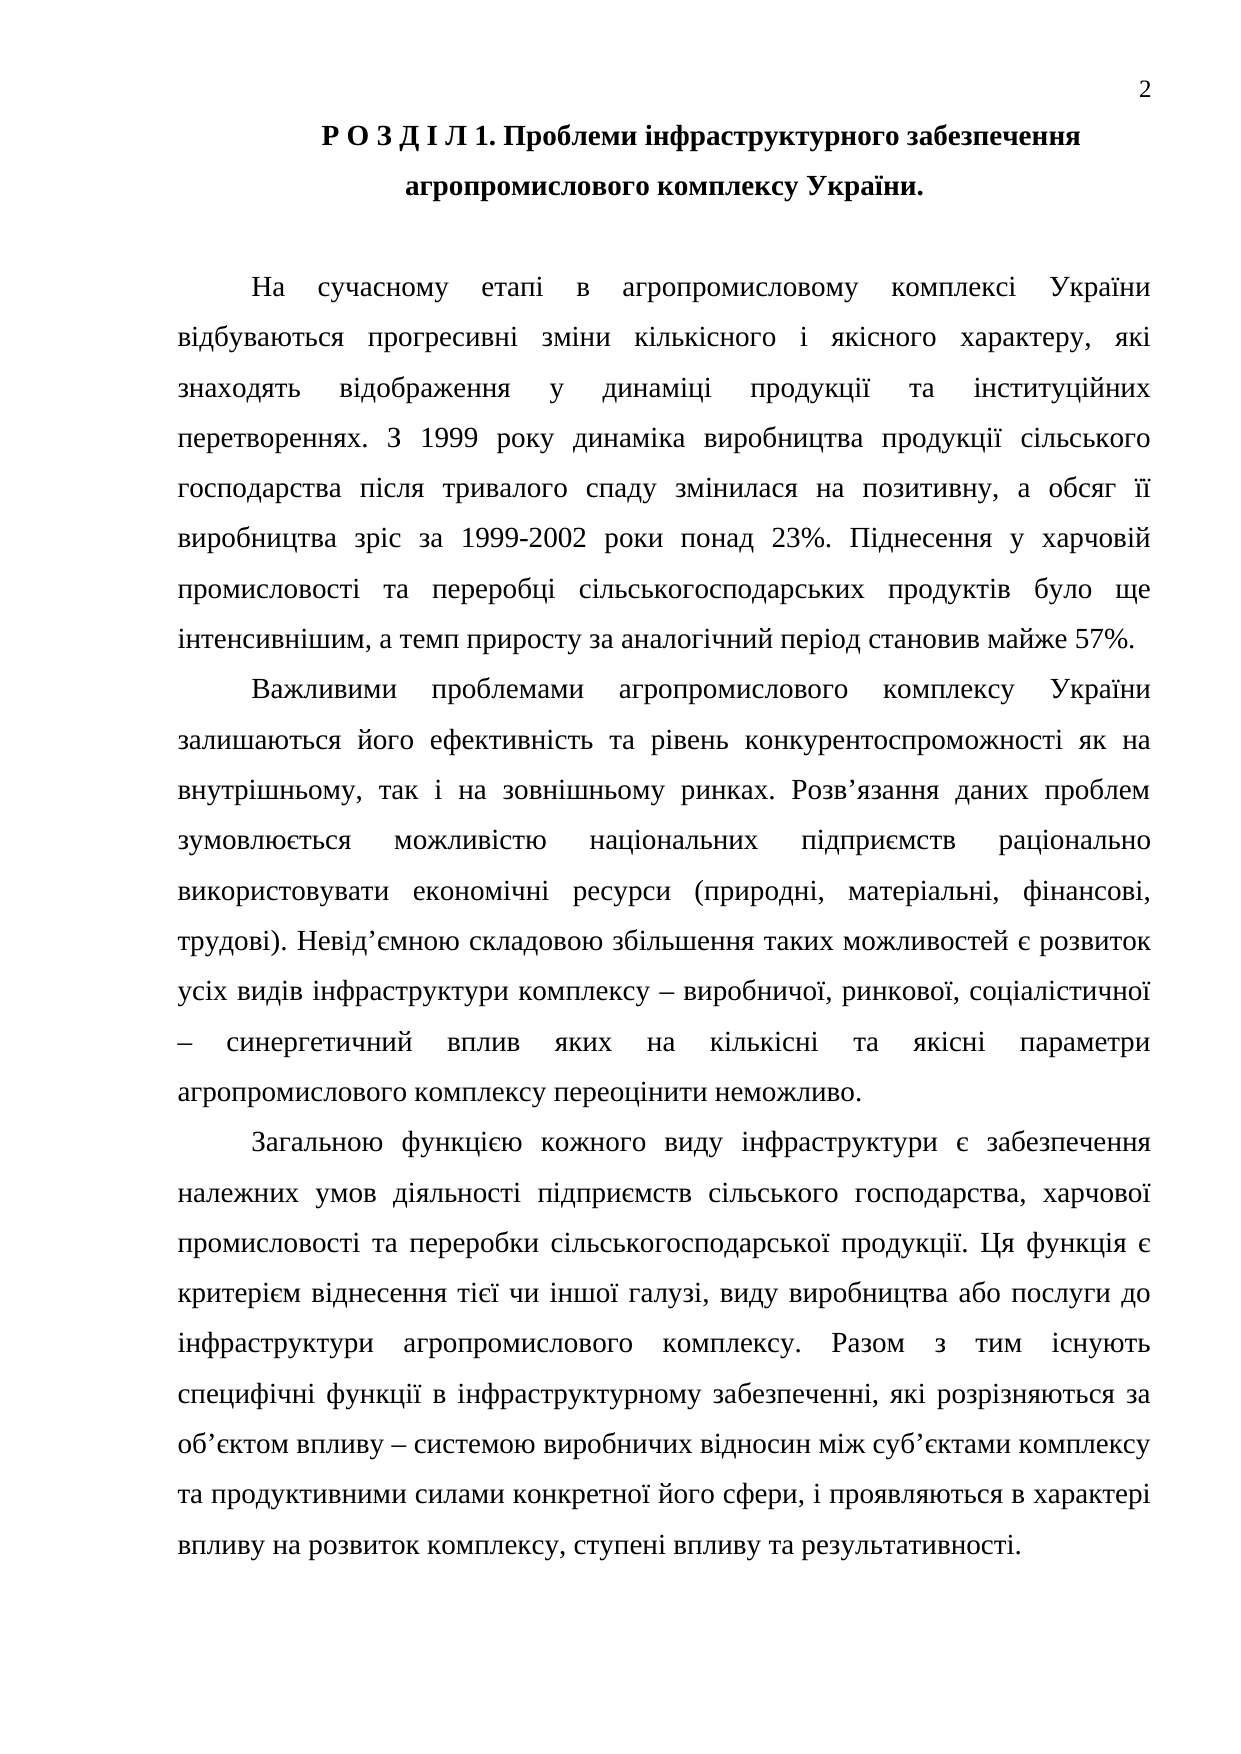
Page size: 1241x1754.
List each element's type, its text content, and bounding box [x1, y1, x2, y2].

text Загальною функцією кожного виду інфраструктури є забезпечення належних умов діяльності підприємств сільського господарства, харчової промисловості та переробки сільськогосподарської продукції. Ця функція є критерієм віднесення тієї чи іншої галузі, виду виробництва або послуги до інфраструктури агропромислового комплексу. Разом з тим існують специфічні функції в інфраструктурному забезпеченні, які розрізняються за об’єктом впливу – системою виробничих відносин між суб’єктами комплексу та продуктивними силами конкретної його сфери, і проявляються в характері впливу на розвиток комплексу, ступені впливу та результативності. [177, 1124, 1152, 1560]
text На сучасному етапі в агропромисловому комплексі України відбуваються прогресивні зміни кількісного і якісного характеру, які знаходять відображення у динаміці продукції та інституційних перетвореннях. З 1999 року динаміка виробництва продукції сільського господарства після тривалого спаду змінилася на позитивну, а обсяг її виробництва зріс за 1999-2002 роки понад 23%. Піднесення у харчовій промисловості та переробці сільськогосподарських продуктів було ще інтенсивнішим, а темп приросту за аналогічний період становив майже 57%. [177, 269, 1152, 655]
text Важливими проблемами агропромислового комплексу України залишаються його ефективність та рівень конкурентоспроможності як на внутрішньому, так і на зовнішньому ринках. Розв’язання даних проблем зумовлюється можливістю національних підприємств раціонально використовувати економічні ресурси (природні, матеріальні, фінансові, трудові). Невід’ємною складовою збільшення таких можливостей є розвиток усіх видів інфраструктури комплексу – виробничої, ринкової, соціалістичної – синергетичний вплив яких на кількісні та якісні параметри агропромислового комплексу переоцінити неможливо. [177, 672, 1152, 1108]
text Р О З Д І Л 1. Проблеми інфраструктурного забезпечення агропромислового комплексу України. [177, 118, 1152, 202]
